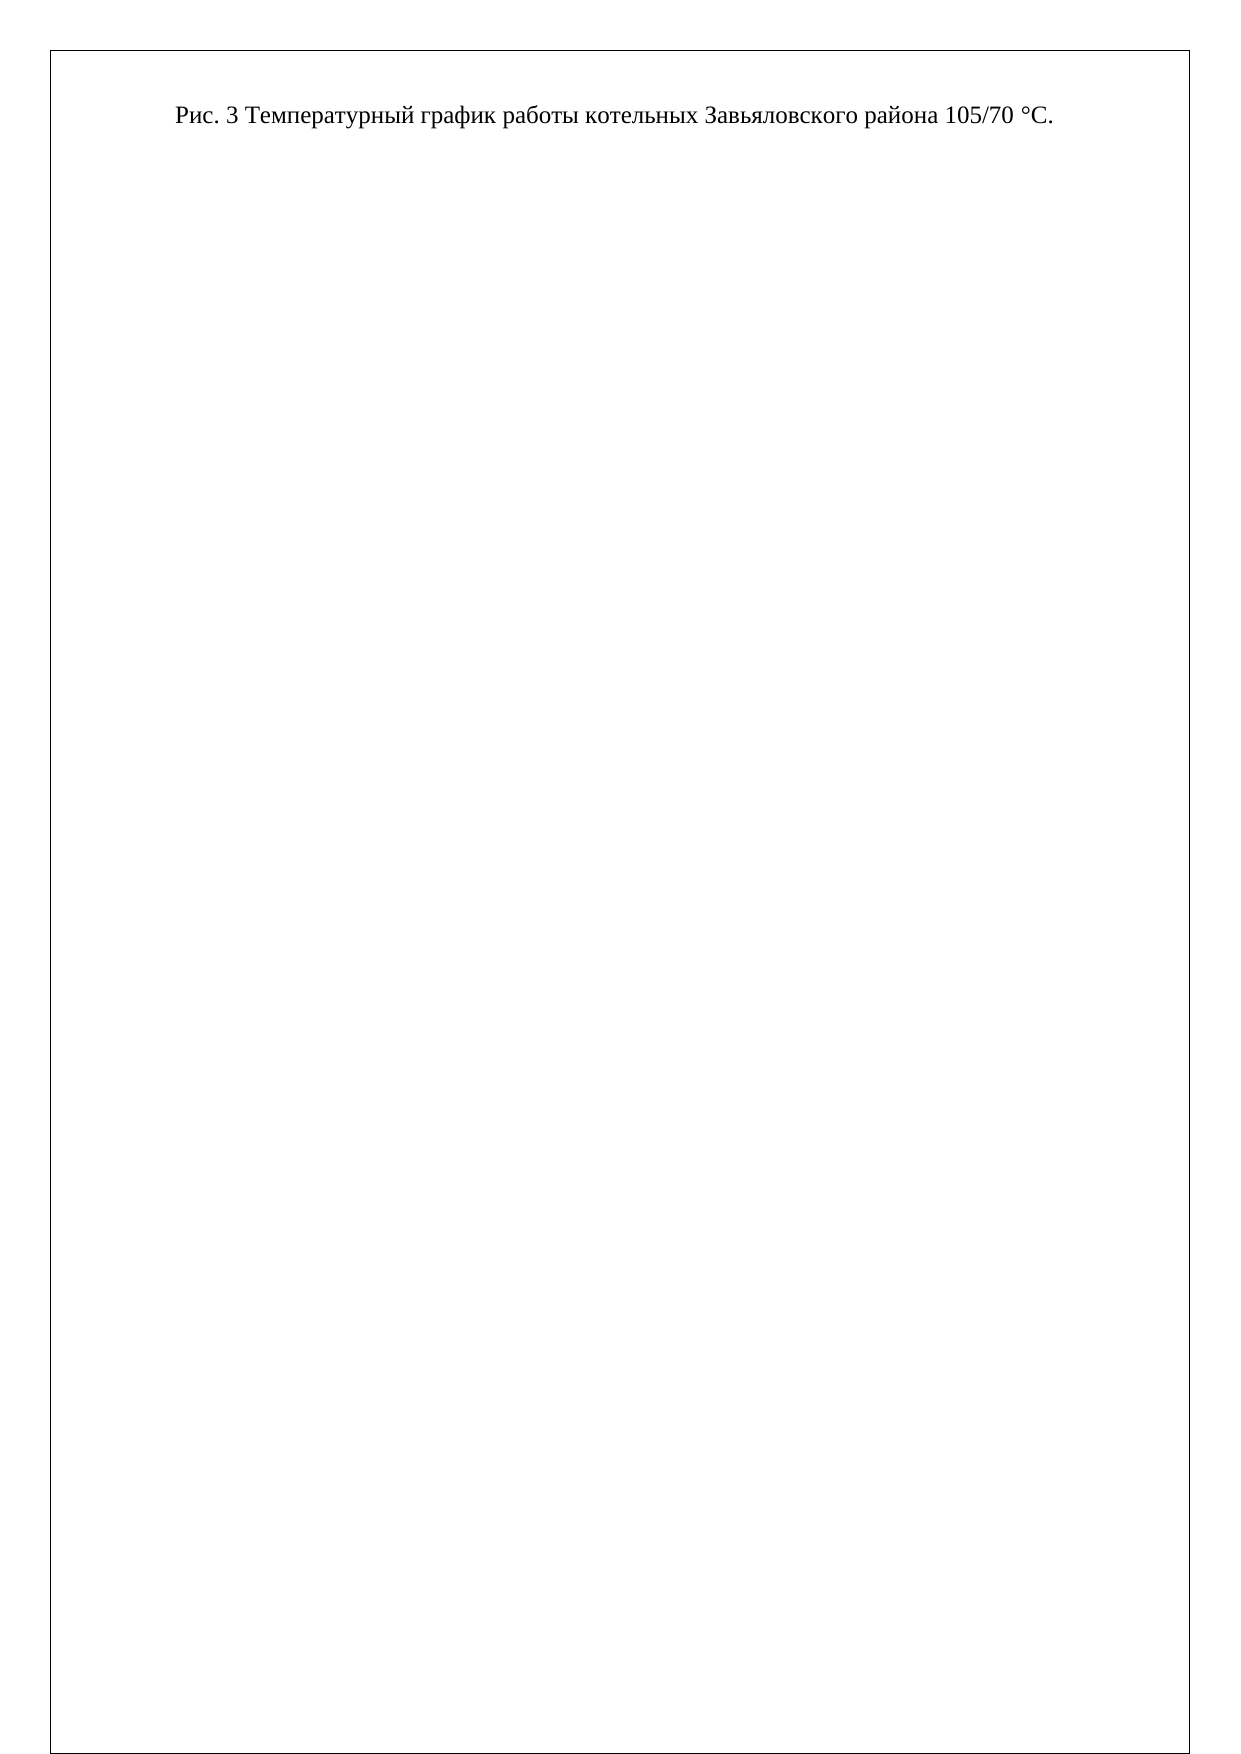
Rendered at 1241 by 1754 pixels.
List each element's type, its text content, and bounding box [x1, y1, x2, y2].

text Рис. 3 Температурный график работы котельных Завьяловского района 105/70 °C. [112, 89, 1128, 132]
